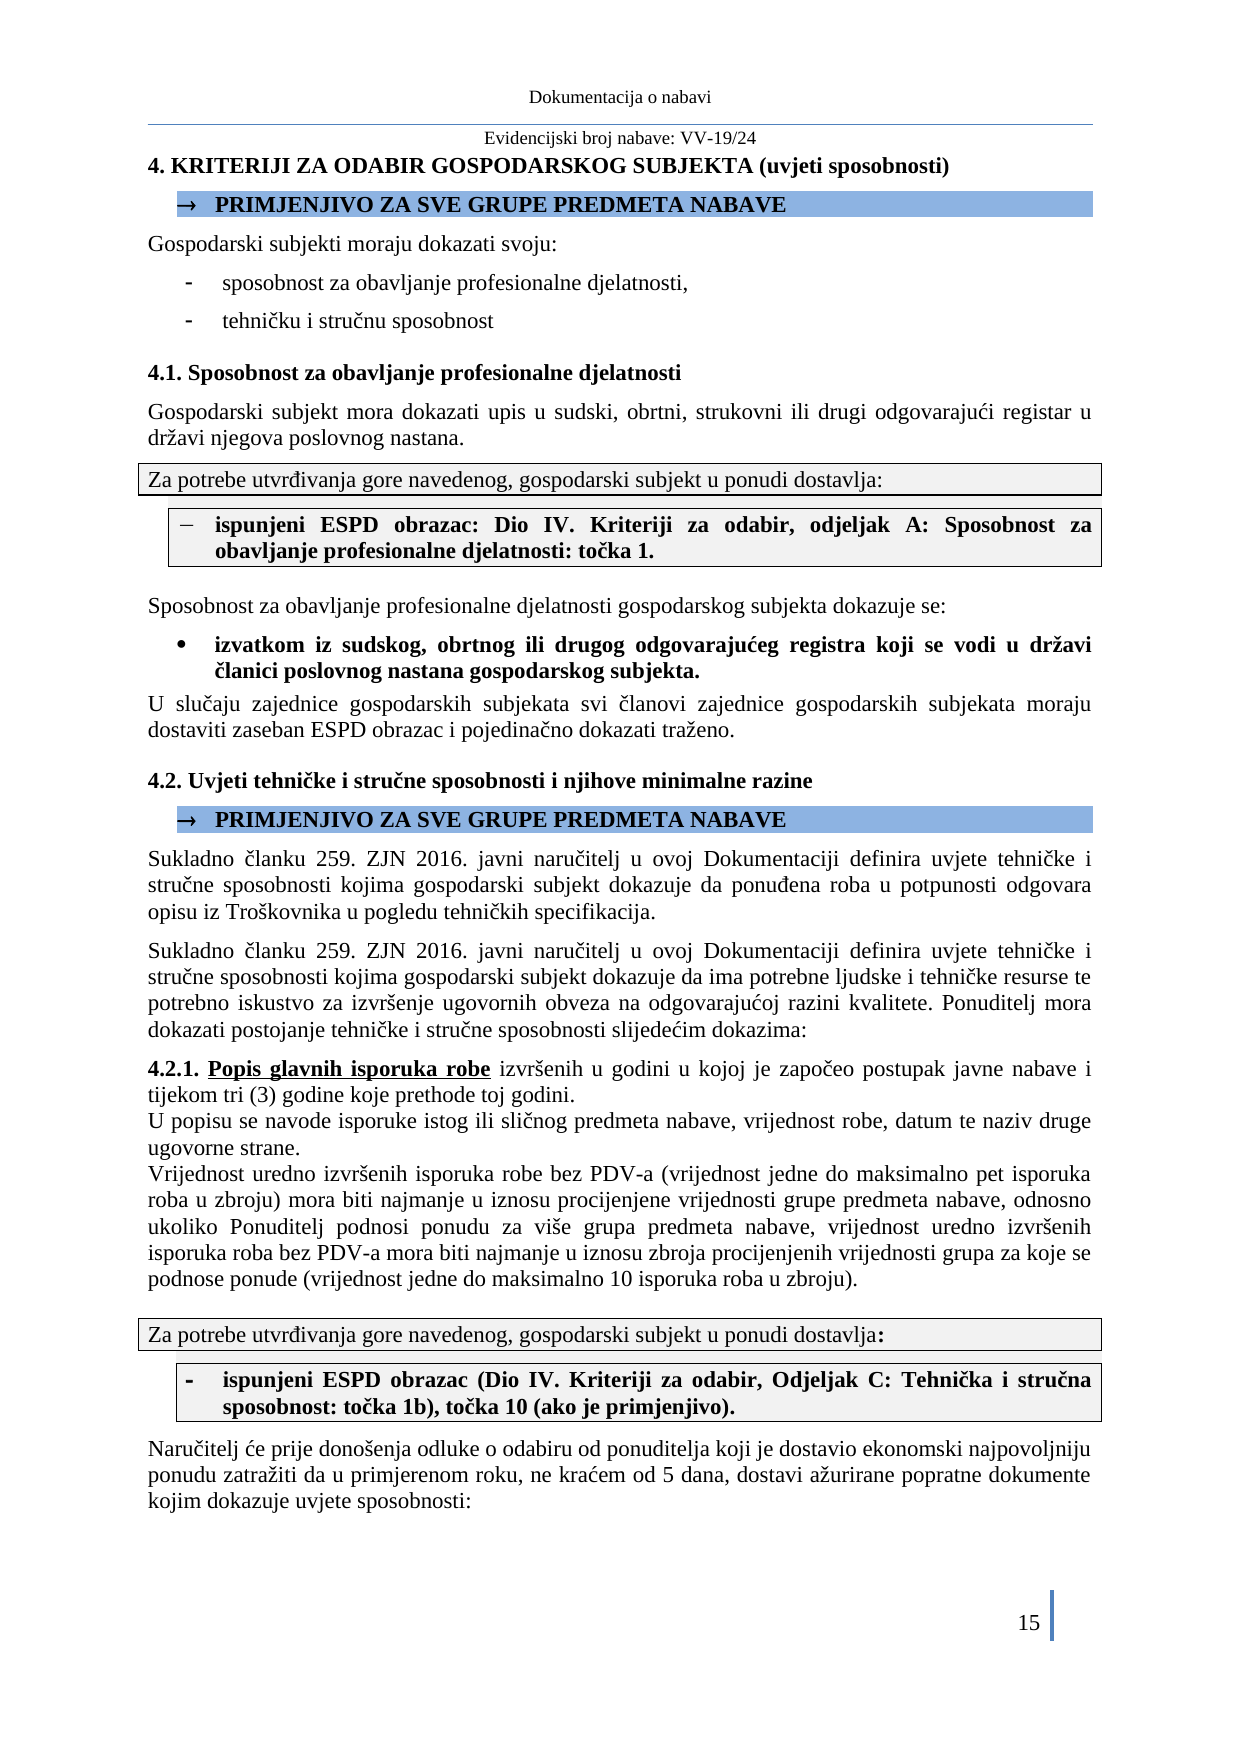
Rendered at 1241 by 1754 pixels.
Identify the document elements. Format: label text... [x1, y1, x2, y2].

list ispunjeni ESPD obrazac (Dio IV. Kriteriji za odabir, Odjeljak C: Tehnička i stručna sposobnost: točka 1b), točka 10 (ako je primjenjivo). [177, 1364, 1101, 1421]
text U slučaju zajednice gospodarskih subjekata svi članovi zajednice gospodarskih subjekata moraju dostaviti zaseban ESPD obrazac i pojedinačno dokazati traženo. [148, 690, 1093, 742]
list tehničku i stručnu sposobnost [185, 307, 1093, 334]
text Gospodarski subjekt mora dokazati upis u sudski, obrtni, strukovni ili drugi odgovarajući registar u državi njegova poslovnog nastana. [148, 398, 1093, 450]
list izvatkom iz sudskog, obrtnog ili drugog odgovarajućeg registra koji se vodi u državi članici poslovnog nastana gospodarskog subjekta. [177, 631, 1093, 683]
text Naručitelj će prije donošenja odluke o odabiru od ponuditelja koji je dostavio ekonomski najpovoljniju ponudu zatražiti da u primjerenom roku, ne kraćem od 5 dana, dostavi ažurirane popratne dokumente kojim dokazuje uvjete sposobnosti: [148, 1435, 1093, 1514]
text 4.2.1. Popis glavnih isporuka robe izvršenih u godini u kojoj je započeo postupak javne nabave i tijekom tri (3) godine koje prethode toj godini. [148, 1055, 1093, 1107]
text 4.2. Uvjeti tehničke i stručne sposobnosti i njihove minimalne razine [148, 767, 1093, 794]
text Sukladno članku 259. ZJN 2016. javni naručitelj u ovoj Dokumentaciji definira uvjete tehničke i stručne sposobnosti kojima gospodarski subjekt dokazuje da ima potrebne ljudske i tehničke resurse te potrebno iskustvo za izvršenje ugovornih obveza na odgovarajućoj razini kvalitete. Ponuditelj mora dokazati postojanje tehničke i stručne sposobnosti slijedećim dokazima: [148, 937, 1093, 1042]
text Sukladno članku 259. ZJN 2016. javni naručitelj u ovoj Dokumentaciji definira uvjete tehničke i stručne sposobnosti kojima gospodarski subjekt dokazuje da ponuđena roba u potpunosti odgovara opisu iz Troškovnika u pogledu tehničkih specifikacija. [148, 845, 1093, 924]
text U popisu se navode isporuke istog ili sličnog predmeta nabave, vrijednost robe, datum te naziv druge ugovorne strane. [148, 1107, 1093, 1160]
text Sposobnost za obavljanje profesionalne djelatnosti gospodarskog subjekta dokazuje se: [148, 592, 1093, 618]
text Za potrebe utvrđivanja gore navedenog, gospodarski subjekt u ponudi dostavlja: [139, 464, 1101, 494]
text 4.1. Sposobnost za obavljanje profesionalne djelatnosti [148, 359, 1093, 385]
list ispunjeni ESPD obrazac: Dio IV. Kriteriji za odabir, odjeljak A: Sposobnost za obavljanje profesionalne djelatnosti: točka 1. [169, 509, 1101, 566]
text 4. KRITERIJI ZA ODABIR GOSPODARSKOG SUBJEKTA (uvjeti sposobnosti) [148, 152, 1093, 178]
list PRIMJENJIVO ZA SVE GRUPE PREDMETA NABAVE [177, 806, 1093, 833]
text Vrijednost uredno izvršenih isporuka robe bez PDV-a (vrijednost jedne do maksimalno pet isporuka roba u zbroju) mora biti najmanje u iznosu procijenjene vrijednosti grupe predmeta nabave, odnosno ukoliko Ponuditelj podnosi ponudu za više grupa predmeta nabave, vrijednost uredno izvršenih isporuka roba bez PDV-a mora biti najmanje u iznosu zbroja procijenjenih vrijednosti grupa za koje se podnose ponude (vrijednost jedne do maksimalno 10 isporuka roba u zbroju). [148, 1160, 1093, 1292]
list PRIMJENJIVO ZA SVE GRUPE PREDMETA NABAVE [177, 191, 1093, 217]
text Za potrebe utvrđivanja gore navedenog, gospodarski subjekt u ponudi dostavlja: [139, 1319, 1101, 1350]
text Gospodarski subjekti moraju dokazati svoju: [148, 230, 1093, 256]
list sposobnost za obavljanje profesionalne djelatnosti, [185, 269, 1093, 295]
